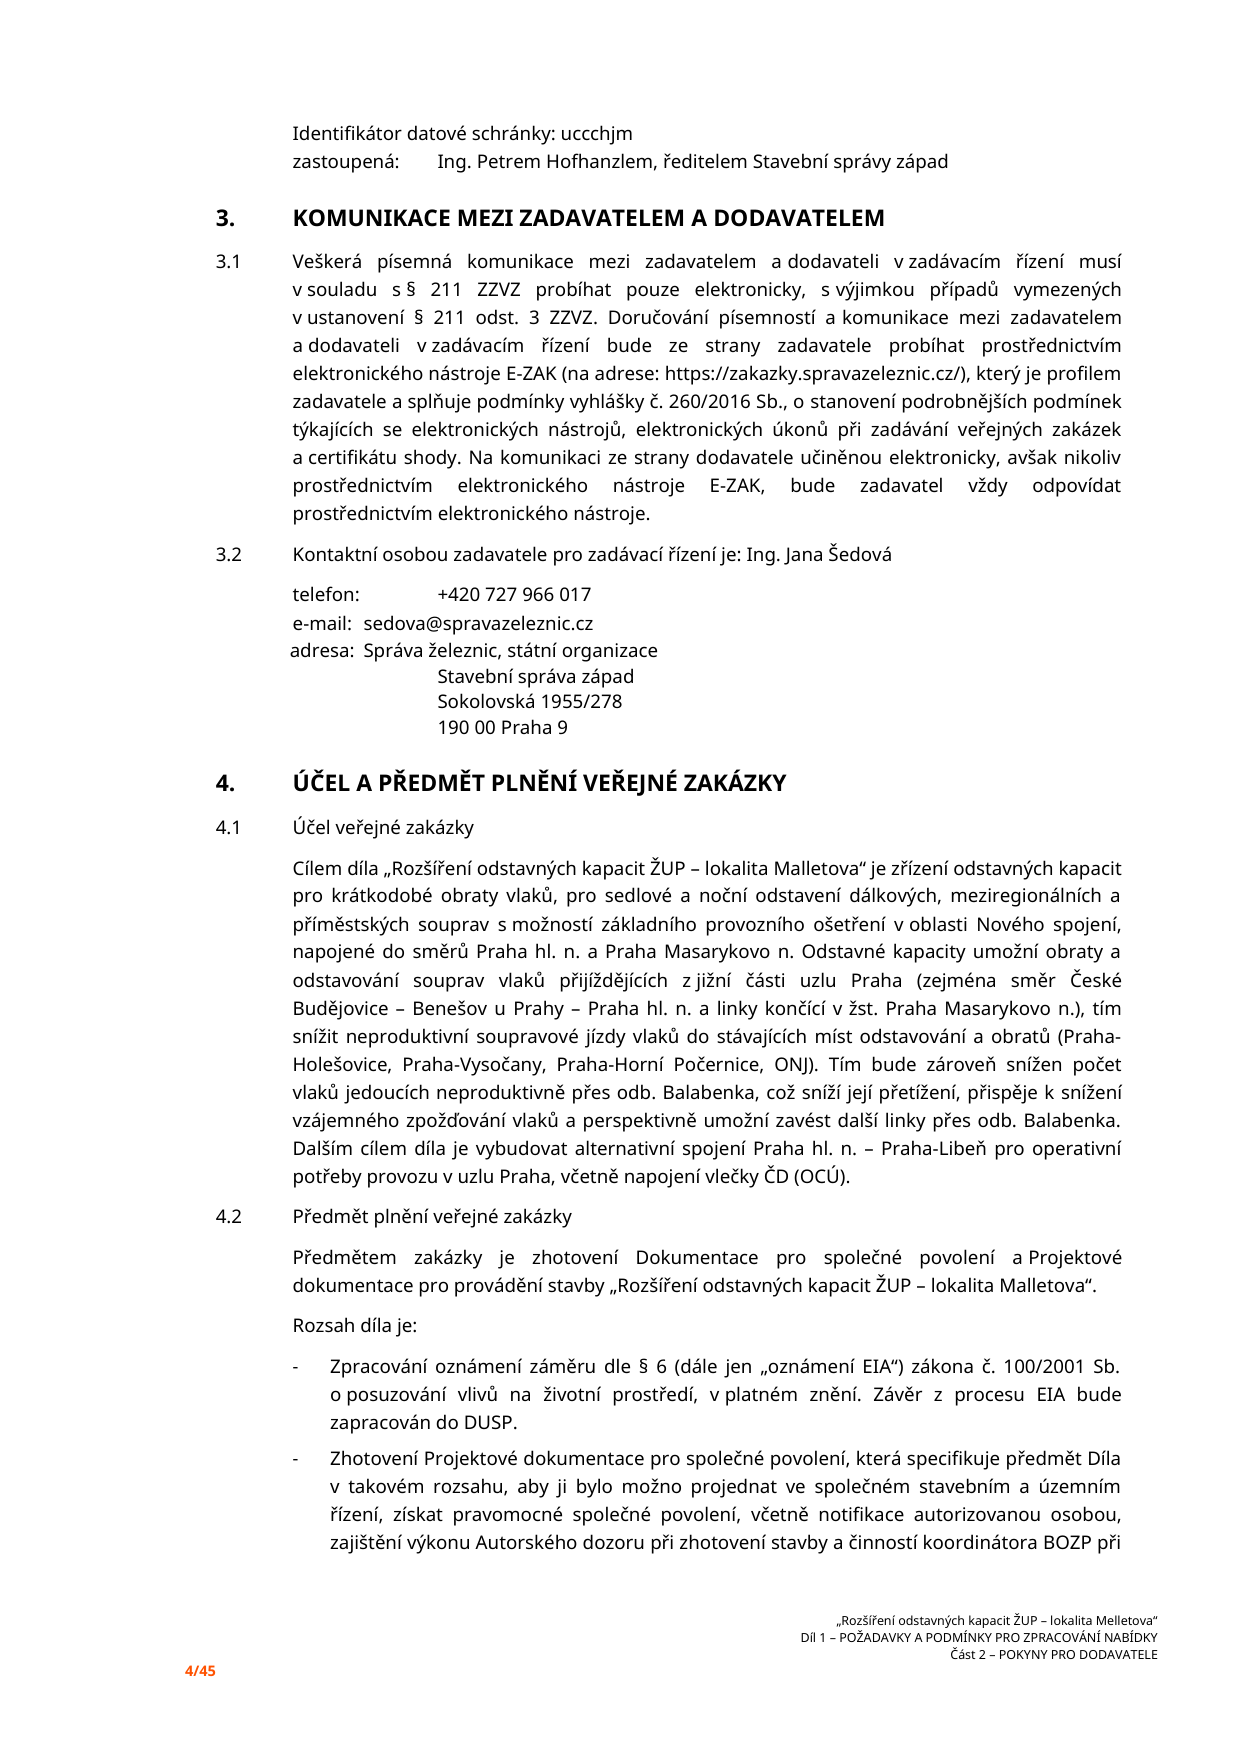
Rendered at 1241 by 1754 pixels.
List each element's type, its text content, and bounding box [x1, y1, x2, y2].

list 190 00 Praha 9 [292, 714, 1122, 740]
text Cílem díla „Rozšíření odstavných kapacit ŽUP – lokalita Malletova“ je zřízení odstavných kapacit pro krátkodobé obraty vlaků, pro sedlové a noční odstavení dálkových, meziregionálních a příměstských souprav s možností základního provozního ošetření v oblasti Nového spojení, napojené do směrů Praha hl. n. a Praha Masarykovo n. Odstavné kapacity umožní obraty a odstavování souprav vlaků přijíždějících z jižní části uzlu Praha (zejména směr České Budějovice – Benešov u Prahy – Praha hl. n. a linky končící v žst. Praha Masarykovo n.), tím snížit neproduktivní soupravové jízdy vlaků do stávajících míst odstavování a obratů (Praha-Holešovice, Praha-Vysočany, Praha-Horní Počernice, ONJ). Tím bude zároveň snížen počet vlaků jedoucích neproduktivně přes odb. Balabenka, což sníží její přetížení, přispěje k snížení vzájemného zpožďování vlaků a perspektivně umožní zavést další linky přes odb. Balabenka. Dalším cílem díla je vybudovat alternativní spojení Praha hl. n. – Praha-Libeň pro operativní potřeby provozu v uzlu Praha, včetně napojení vlečky ČD (OCÚ). [292, 855, 1122, 1188]
text Účel veřejné zakázky [216, 814, 1122, 840]
list Rozsah díla je: [292, 1313, 1122, 1338]
text e-mail: sedova@spravazeleznic.cz [292, 610, 1122, 635]
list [292, 1446, 1122, 1555]
list Zpracování oznámení záměru dle § 6 (dále jen „oznámení EIA“) zákona č. 100/2001 Sb. o posuzování vlivů na životní prostředí, v platném znění. Závěr z procesu EIA bude zapracován do DUSP. [292, 1353, 1122, 1435]
text Identifikátor datové schránky: uccchjm [292, 121, 1122, 146]
text zastoupená: Ing. Petrem Hofhanzlem, ředitelem Stavební správy západ [292, 149, 1122, 174]
text ÚČEL a PŘEDMĚT PLNĚNÍ VEŘEJNÉ ZAKÁZKY [216, 767, 1122, 799]
list Předmětem zakázky je zhotovení Dokumentace pro společné povolení a Projektové dokumentace pro provádění stavby „Rozšíření odstavných kapacit ŽUP – lokalita Malletova“. [292, 1244, 1122, 1298]
text Sokolovská 1955/278 [363, 689, 1122, 714]
text Kontaktní osobou zadavatele pro zadávací řízení je: Ing. Jana Šedová [216, 541, 1122, 567]
text telefon: +420 727 966 017 [292, 582, 1122, 607]
text KOMUNIKACE MEZI ZADAVATELEM a DODAVATELEM [216, 202, 1122, 233]
text Předmět plnění veřejné zakázky [216, 1203, 1122, 1229]
text adresa: Správa železnic, státní organizace [289, 638, 1122, 663]
text Stavební správa západ [363, 663, 1122, 689]
text Veškerá písemná komunikace mezi zadavatelem a dodavateli v zadávacím řízení musí v souladu s § 211 ZZVZ probíhat pouze elektronicky, s výjimkou případů vymezených v ustanovení § 211 odst. 3 ZZVZ. Doručování písemností a komunikace mezi zadavatelem a dodavateli v zadávacím řízení bude ze strany zadavatele probíhat prostřednictvím elektronického nástroje E-ZAK (na adrese: https://zakazky.spravazeleznic.cz/), který je profilem zadavatele a splňuje podmínky vyhlášky č. 260/2016 Sb., o stanovení podrobnějších podmínek týkajících se elektronických nástrojů, elektronických úkonů při zadávání veřejných zakázek a certifikátu shody. Na komunikaci ze strany dodavatele učiněnou elektronicky, avšak nikoliv prostřednictvím elektronického nástroje E-ZAK, bude zadavatel vždy odpovídat prostřednictvím elektronického nástroje. [216, 248, 1122, 526]
